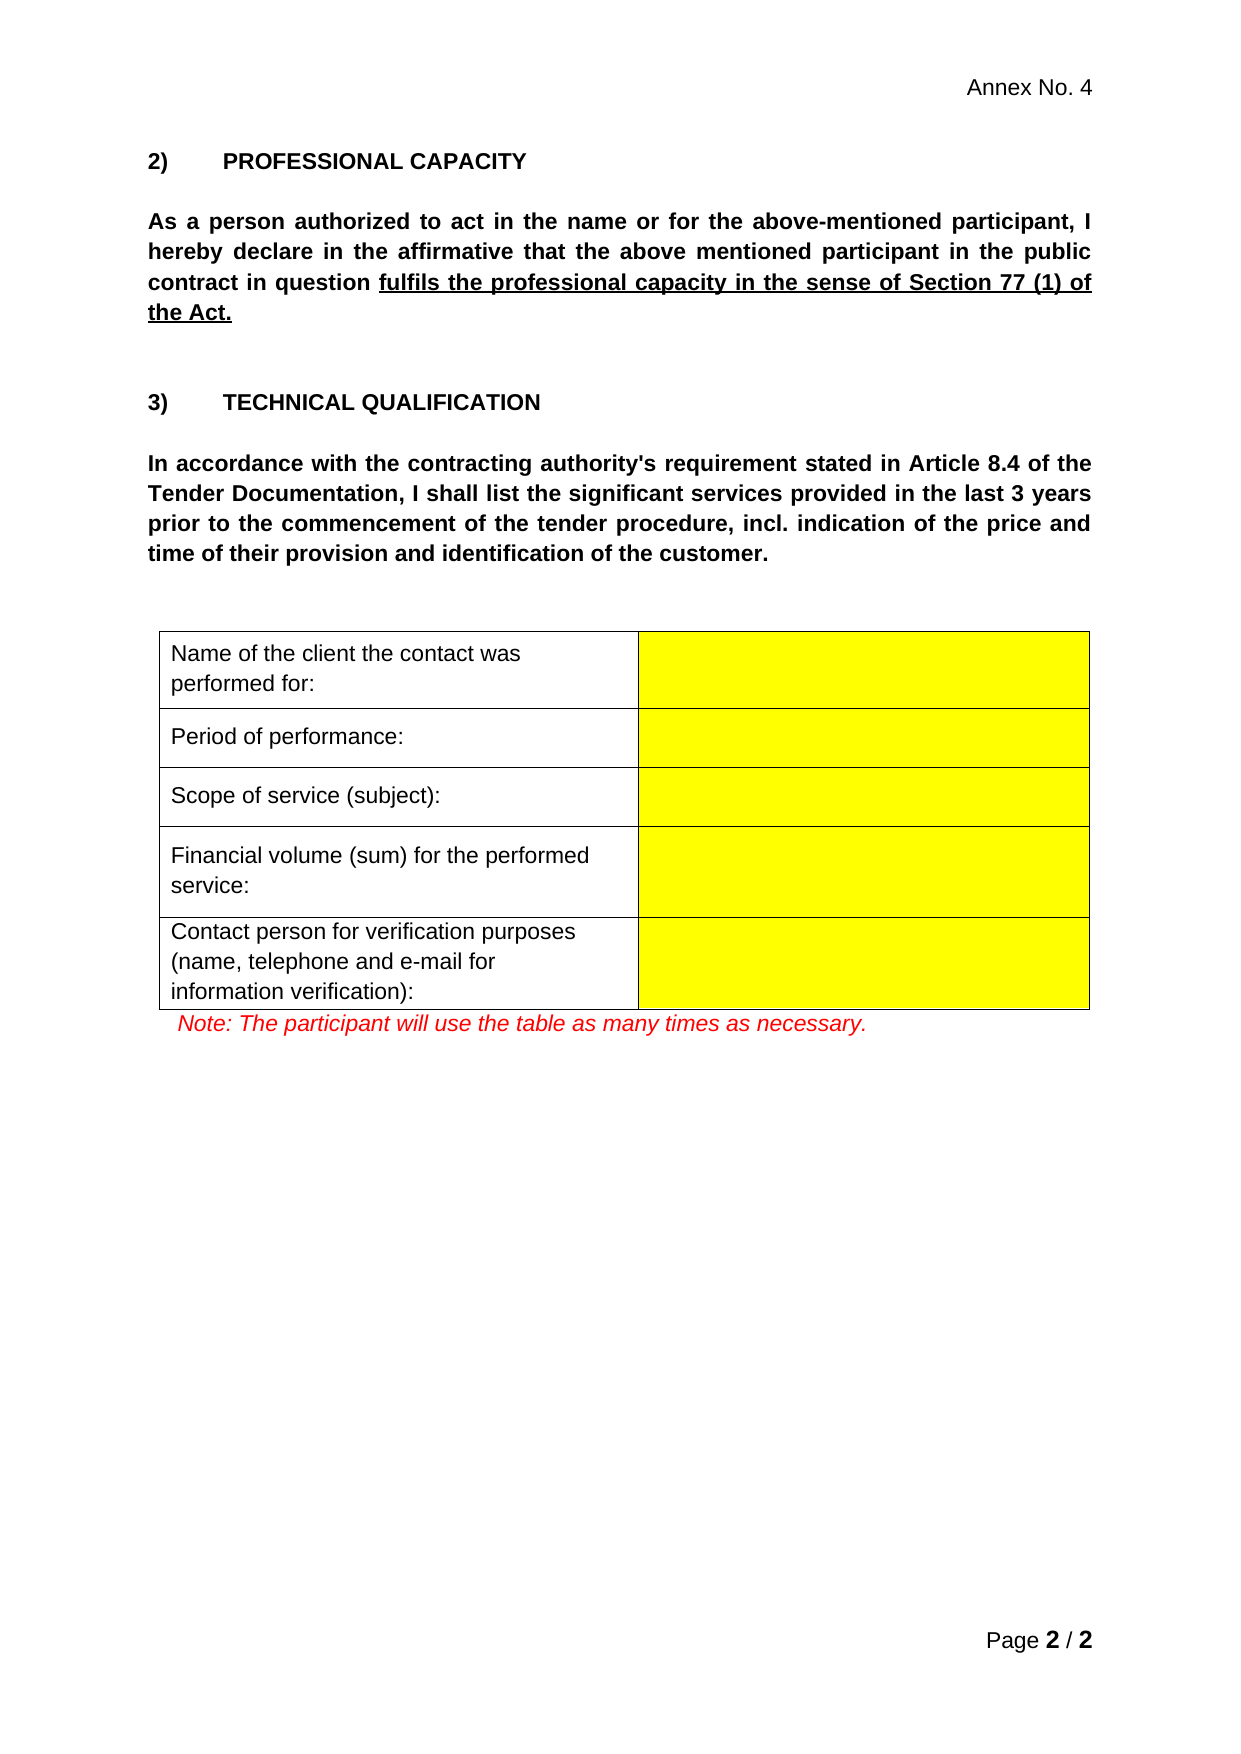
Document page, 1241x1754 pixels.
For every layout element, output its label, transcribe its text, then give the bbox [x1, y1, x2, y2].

list PROFESSIONAL CAPACITY [148, 148, 1093, 174]
text Note: The participant will use the table as many times as necessary. [177, 1009, 1093, 1036]
text In accordance with the contracting authority's requirement stated in Article 8.4 of the Tender Documentation, I shall list the significant services provided in the last 3 years prior to the commencement of the tender procedure, incl. indication of the price and time of their provision and identification of the customer. [148, 450, 1093, 567]
table_cell [639, 918, 1089, 1008]
table_header [639, 632, 1089, 708]
table_cell Scope of service (subject): [160, 768, 638, 826]
table_cell [639, 768, 1089, 826]
table_cell Period of performance: [160, 709, 638, 767]
table_header Name of the client the contact was performed for: [160, 632, 638, 708]
text As a person authorized to act in the name or for the above-mentioned participant, I hereby declare in the affirmative that the above mentioned participant in the public contract in question fulfils the professional capacity in the sense of Section 77 (1) of the Act. [148, 208, 1093, 325]
table_cell [639, 709, 1089, 767]
list TECHNICAL QUALIFICATION [148, 389, 1093, 416]
table_cell Financial volume (sum) for the performed service: [160, 827, 638, 917]
table_cell Contact person for verification purposes (name, telephone and e-mail for information verification): [160, 918, 638, 1008]
table_cell [639, 827, 1089, 917]
